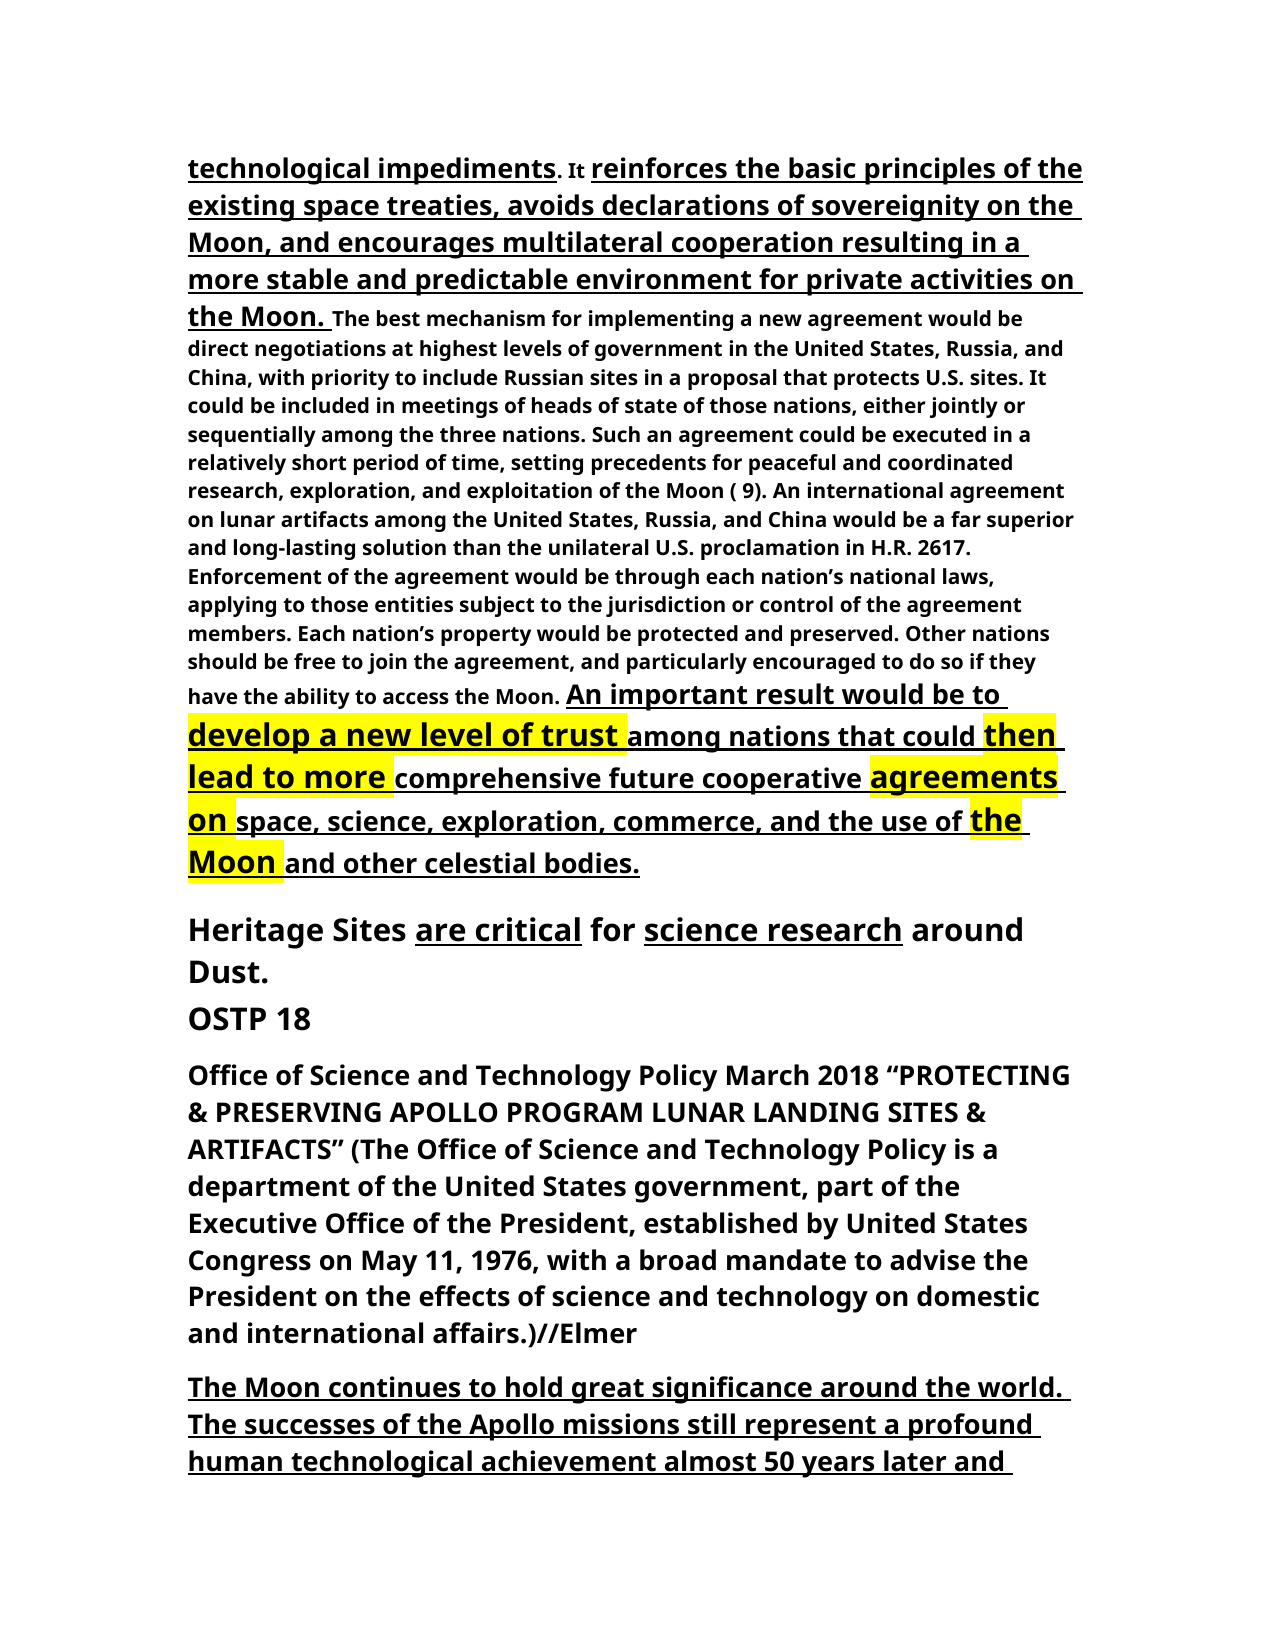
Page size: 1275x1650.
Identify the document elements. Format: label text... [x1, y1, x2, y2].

text Office of Science and Technology Policy March 2018 “PROTECTING & PRESERVING APOLLO PROGRAM LUNAR LANDING SITES & ARTIFACTS” (The Office of Science and Technology Policy is a department of the United States government, part of the Executive Office of the President, established by United States Congress on May 11, 1976, with a broad mandate to advise the President on the effects of science and technology on domestic and international affairs.)//Elmer [187, 1057, 1087, 1352]
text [187, 1368, 1087, 1479]
text OSTP 18 [187, 997, 1087, 1040]
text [187, 150, 1087, 883]
text Heritage Sites are critical for science research around Dust. [187, 908, 1087, 993]
